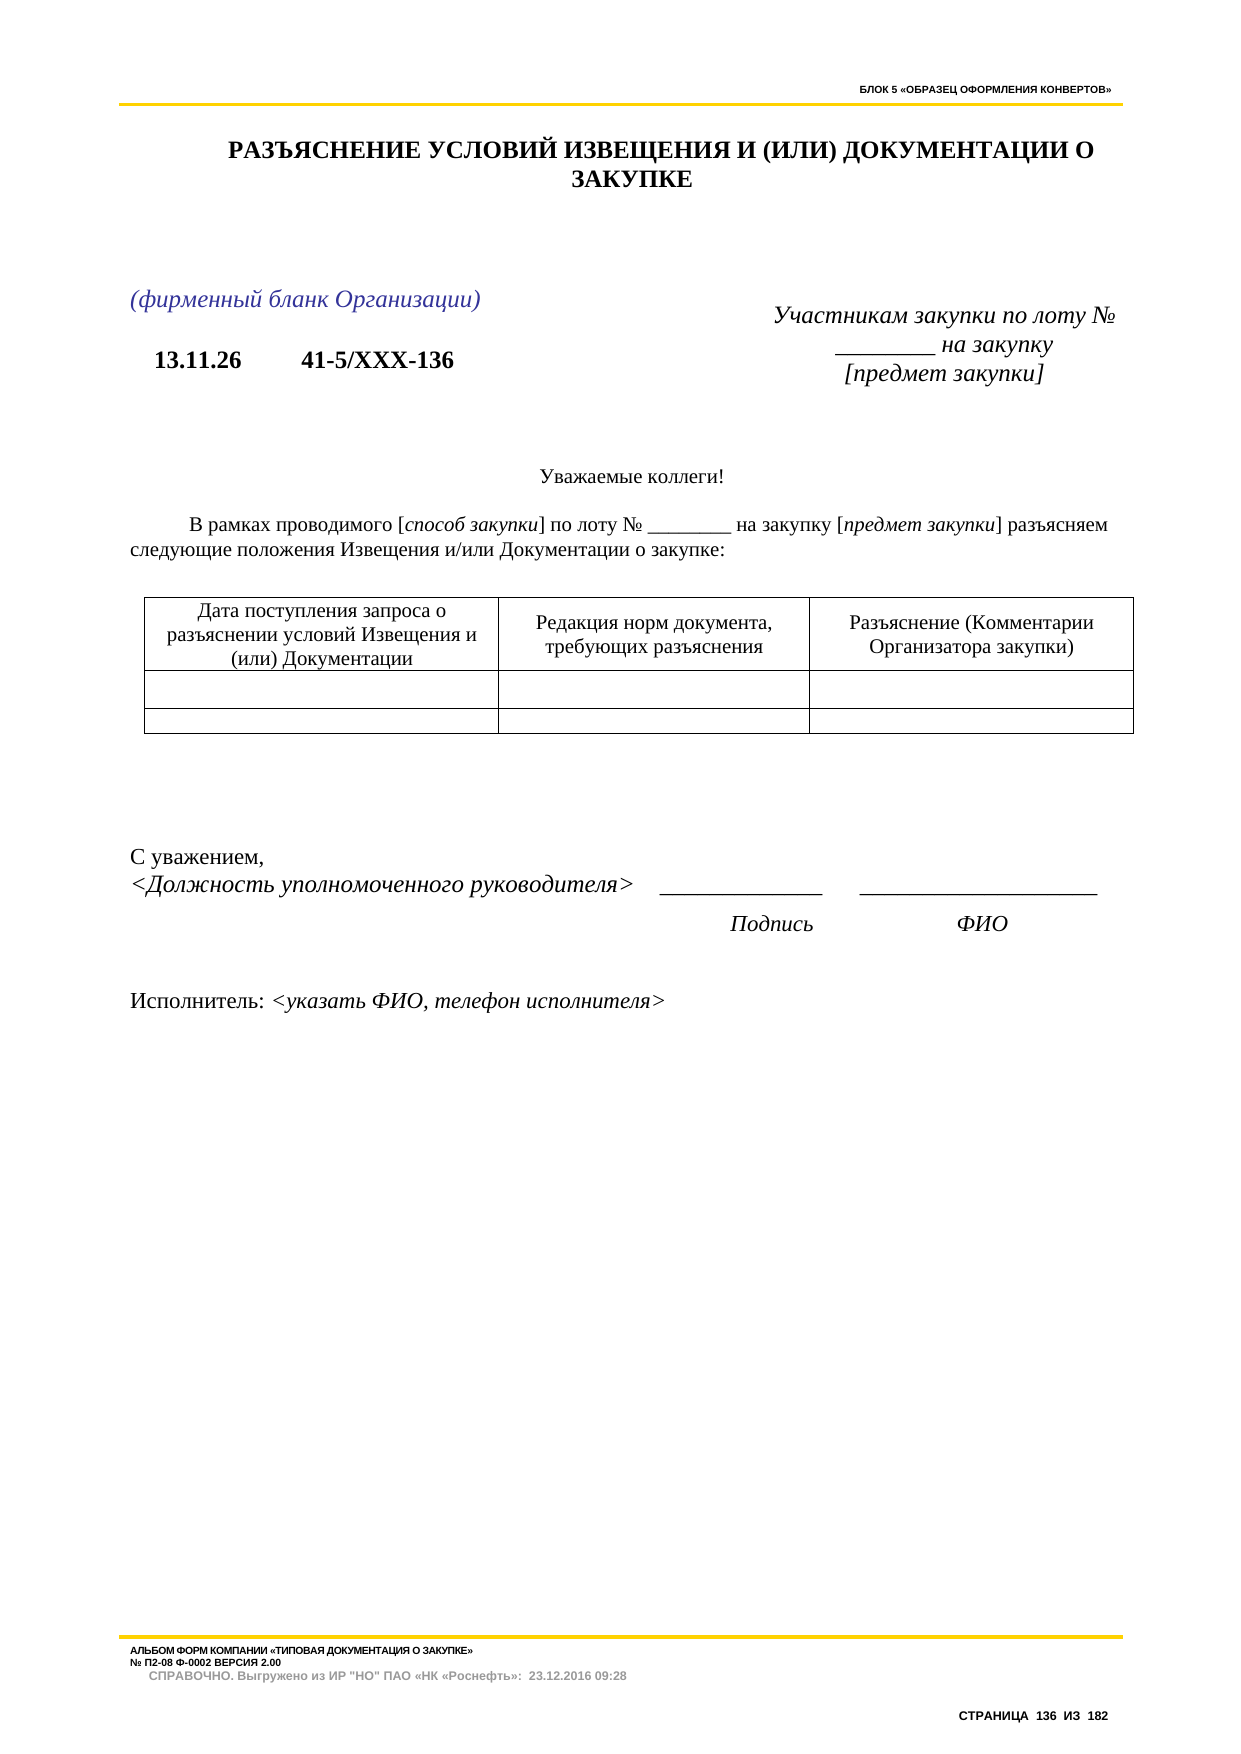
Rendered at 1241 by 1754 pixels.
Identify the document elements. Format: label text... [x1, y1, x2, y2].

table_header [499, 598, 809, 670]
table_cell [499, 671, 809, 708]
list Подпись ФИО [130, 910, 1134, 937]
text Разъяснение условий Извещения и (или) Документации о закупке [130, 135, 1134, 192]
list Исполнитель: <указать ФИО, телефон исполнителя> [130, 987, 1134, 1013]
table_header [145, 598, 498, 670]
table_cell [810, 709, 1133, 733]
list В рамках проводимого [способ закупки] по лоту № ________ на закупку [предмет закупки] разъясняем следующие положения Извещения и/или Документации о закупке: [130, 512, 1134, 561]
text <Должность уполномоченного руководителя> _____________ ___________________ [130, 869, 1134, 898]
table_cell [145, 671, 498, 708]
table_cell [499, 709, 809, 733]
list С уважением, [130, 843, 1134, 869]
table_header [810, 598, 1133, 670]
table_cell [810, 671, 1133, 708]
list Уважаемые коллеги! [130, 464, 1134, 488]
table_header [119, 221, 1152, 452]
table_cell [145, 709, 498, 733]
